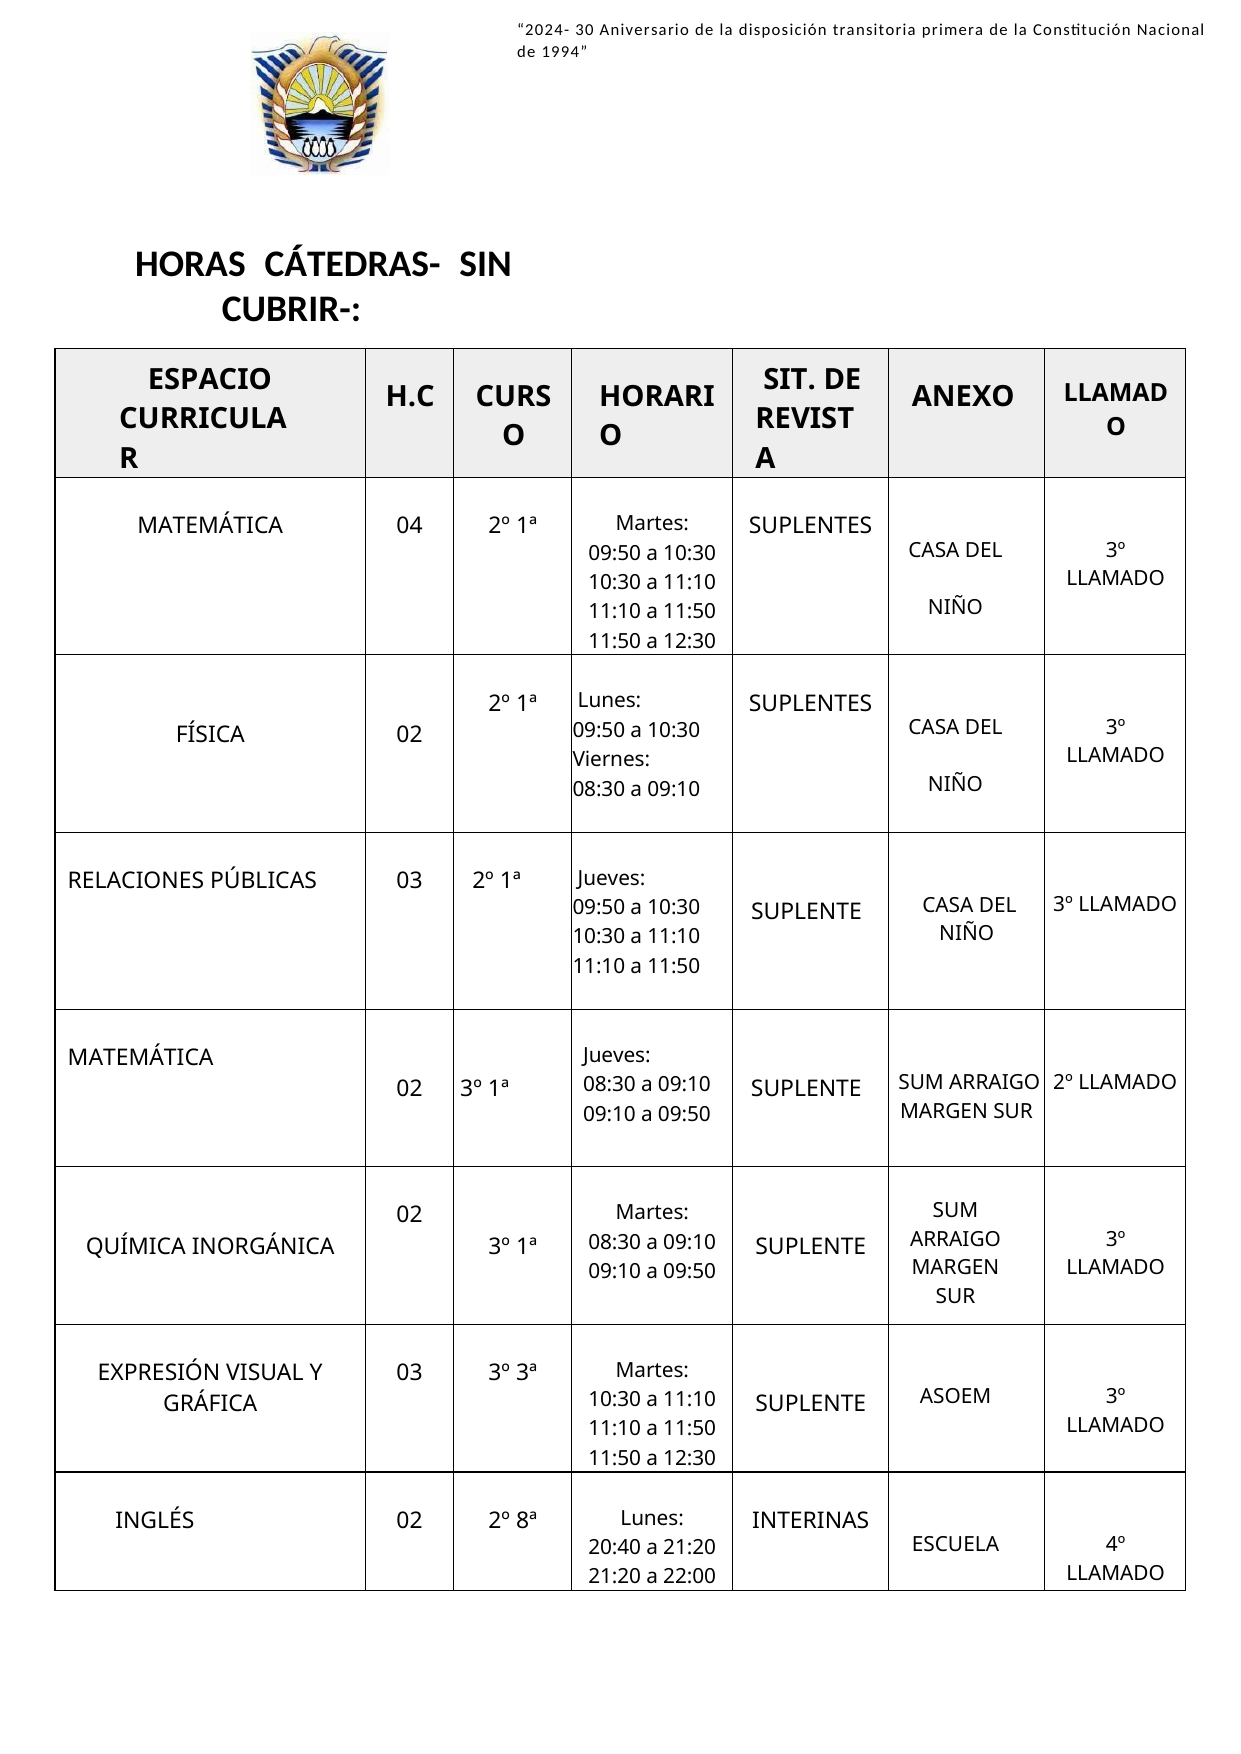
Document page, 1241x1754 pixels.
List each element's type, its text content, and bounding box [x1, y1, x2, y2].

table_cell CASA DEL NIÑO [889, 655, 1044, 832]
table_cell 3º LLAMADO [1045, 833, 1185, 1009]
table_cell 3º LLAMADO [1045, 478, 1185, 654]
table_cell CASA DEL NIÑO [889, 833, 1044, 1009]
table_header HORARIO [572, 349, 732, 477]
table_cell 3º 1ª [454, 1167, 571, 1323]
text HORAS CÁTEDRAS- SIN CUBRIR-: [135, 239, 512, 331]
table_cell 4º LLAMADO [1045, 1473, 1185, 1590]
table_cell SUM ARRAIGO MARGEN SUR [889, 1010, 1044, 1166]
table_cell ASOEM [889, 1325, 1044, 1471]
table_cell 3º LLAMADO [1045, 1167, 1185, 1323]
table_cell 3º LLAMADO [1045, 1325, 1185, 1471]
table_header ANEXO [889, 349, 1044, 477]
table_cell 2º LLAMADO [1045, 1010, 1185, 1166]
table_cell SUPLENTE [733, 833, 888, 1009]
table_cell 2º 1ª [454, 833, 571, 1009]
table_cell 3º 1ª [454, 1010, 571, 1166]
table_cell 02 [366, 1010, 453, 1166]
table_cell 3º LLAMADO [1045, 655, 1185, 832]
table_cell 2º 8ª [454, 1473, 571, 1590]
table_cell 03 [366, 833, 453, 1009]
table_cell QUÍMICA INORGÁNICA [56, 1167, 365, 1323]
table_cell EXPRESIÓN VISUAL Y GRÁFICA [56, 1325, 365, 1471]
table_cell SUPLENTE [733, 1010, 888, 1166]
table_cell 02 [366, 1167, 453, 1323]
table_cell 03 [366, 1325, 453, 1471]
table_cell SUPLENTE [733, 1167, 888, 1323]
table_cell Martes: 10:30 a 11:10 11:10 a 11:50 11:50 a 12:30 [572, 1325, 732, 1471]
table_cell 02 [366, 655, 453, 832]
table_cell 3º 3ª [454, 1325, 571, 1471]
table_cell 04 [366, 478, 453, 654]
table_cell Martes: 08:30 a 09:10 09:10 a 09:50 [572, 1167, 732, 1323]
table_cell SUPLENTE [733, 1325, 888, 1471]
table_cell SUM ARRAIGO MARGEN SUR [889, 1167, 1044, 1323]
picture [250, 32, 390, 175]
table_cell SUPLENTES [733, 655, 888, 832]
table_cell Jueves: 09:50 a 10:30 10:30 a 11:10 11:10 a 11:50 [572, 833, 732, 1009]
table_cell MATEMÁTICA [56, 478, 365, 654]
table_cell Lunes: 20:40 a 21:20 21:20 a 22:00 [572, 1473, 732, 1590]
table_cell 02 [366, 1473, 453, 1590]
table_cell RELACIONES PÚBLICAS [56, 833, 365, 1009]
table_cell Jueves: 08:30 a 09:10 09:10 a 09:50 [572, 1010, 732, 1166]
table_cell 2º 1ª [454, 478, 571, 654]
table_header LLAMADO [1045, 349, 1185, 477]
table_cell Lunes: 09:50 a 10:30 Viernes: 08:30 a 09:10 [572, 655, 732, 832]
table_cell Martes: 09:50 a 10:30 10:30 a 11:10 11:10 a 11:50 11:50 a 12:30 [572, 478, 732, 654]
table_cell CASA DEL NIÑO [889, 478, 1044, 654]
table_cell ESCUELA PCIAL Nº 7 [889, 1473, 1044, 1590]
table_cell INGLÉS [56, 1473, 365, 1590]
table_header ESPACIO CURRICULAR [56, 349, 365, 477]
table_cell FÍSICA [56, 655, 365, 832]
table_header H.C [366, 349, 453, 477]
table_cell 2º 1ª [454, 655, 571, 832]
table_cell INTERINAS [733, 1473, 888, 1590]
table_header SIT. DE REVISTA [733, 349, 888, 477]
table_header CURSO [454, 349, 571, 477]
table_cell MATEMÁTICA [56, 1010, 365, 1166]
table_cell SUPLENTES [733, 478, 888, 654]
